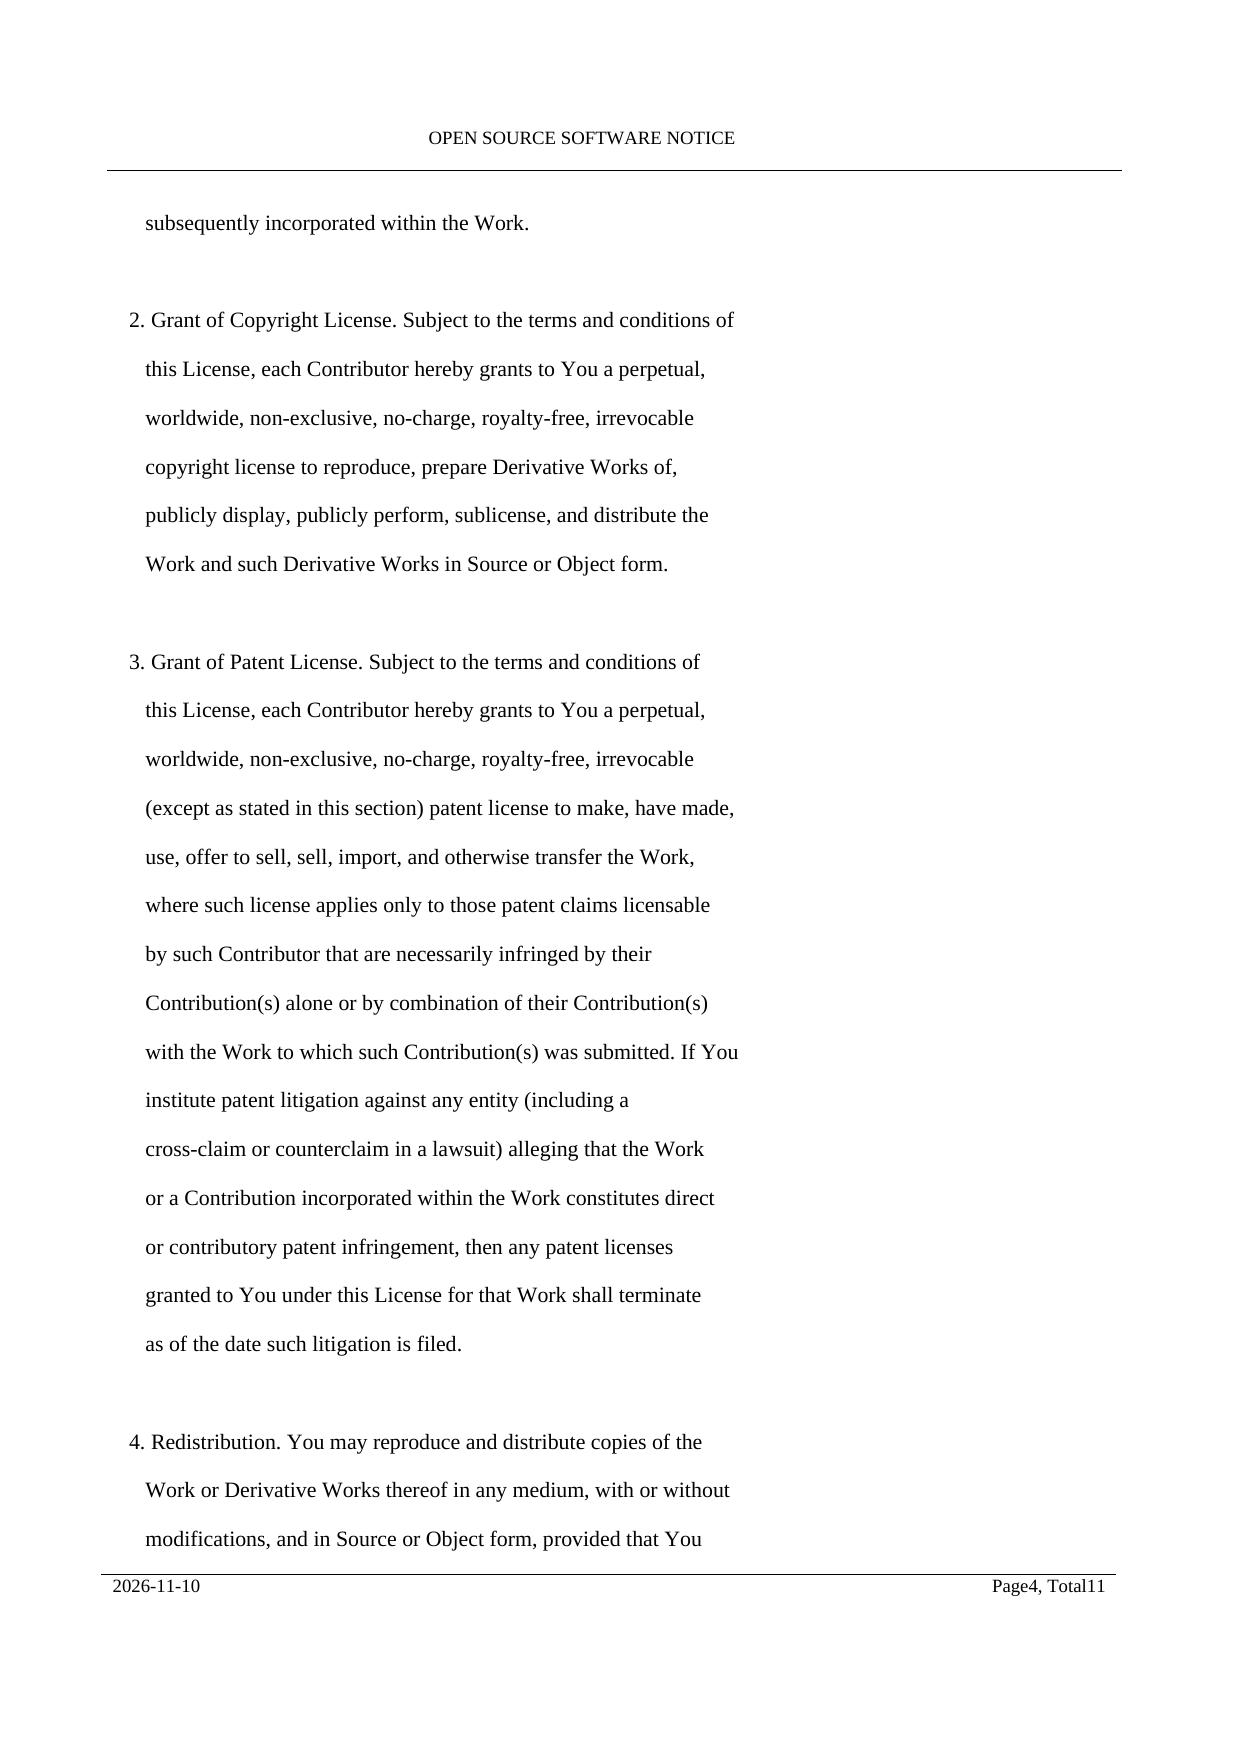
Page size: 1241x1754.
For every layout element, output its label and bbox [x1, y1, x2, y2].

text [112, 206, 1128, 1555]
